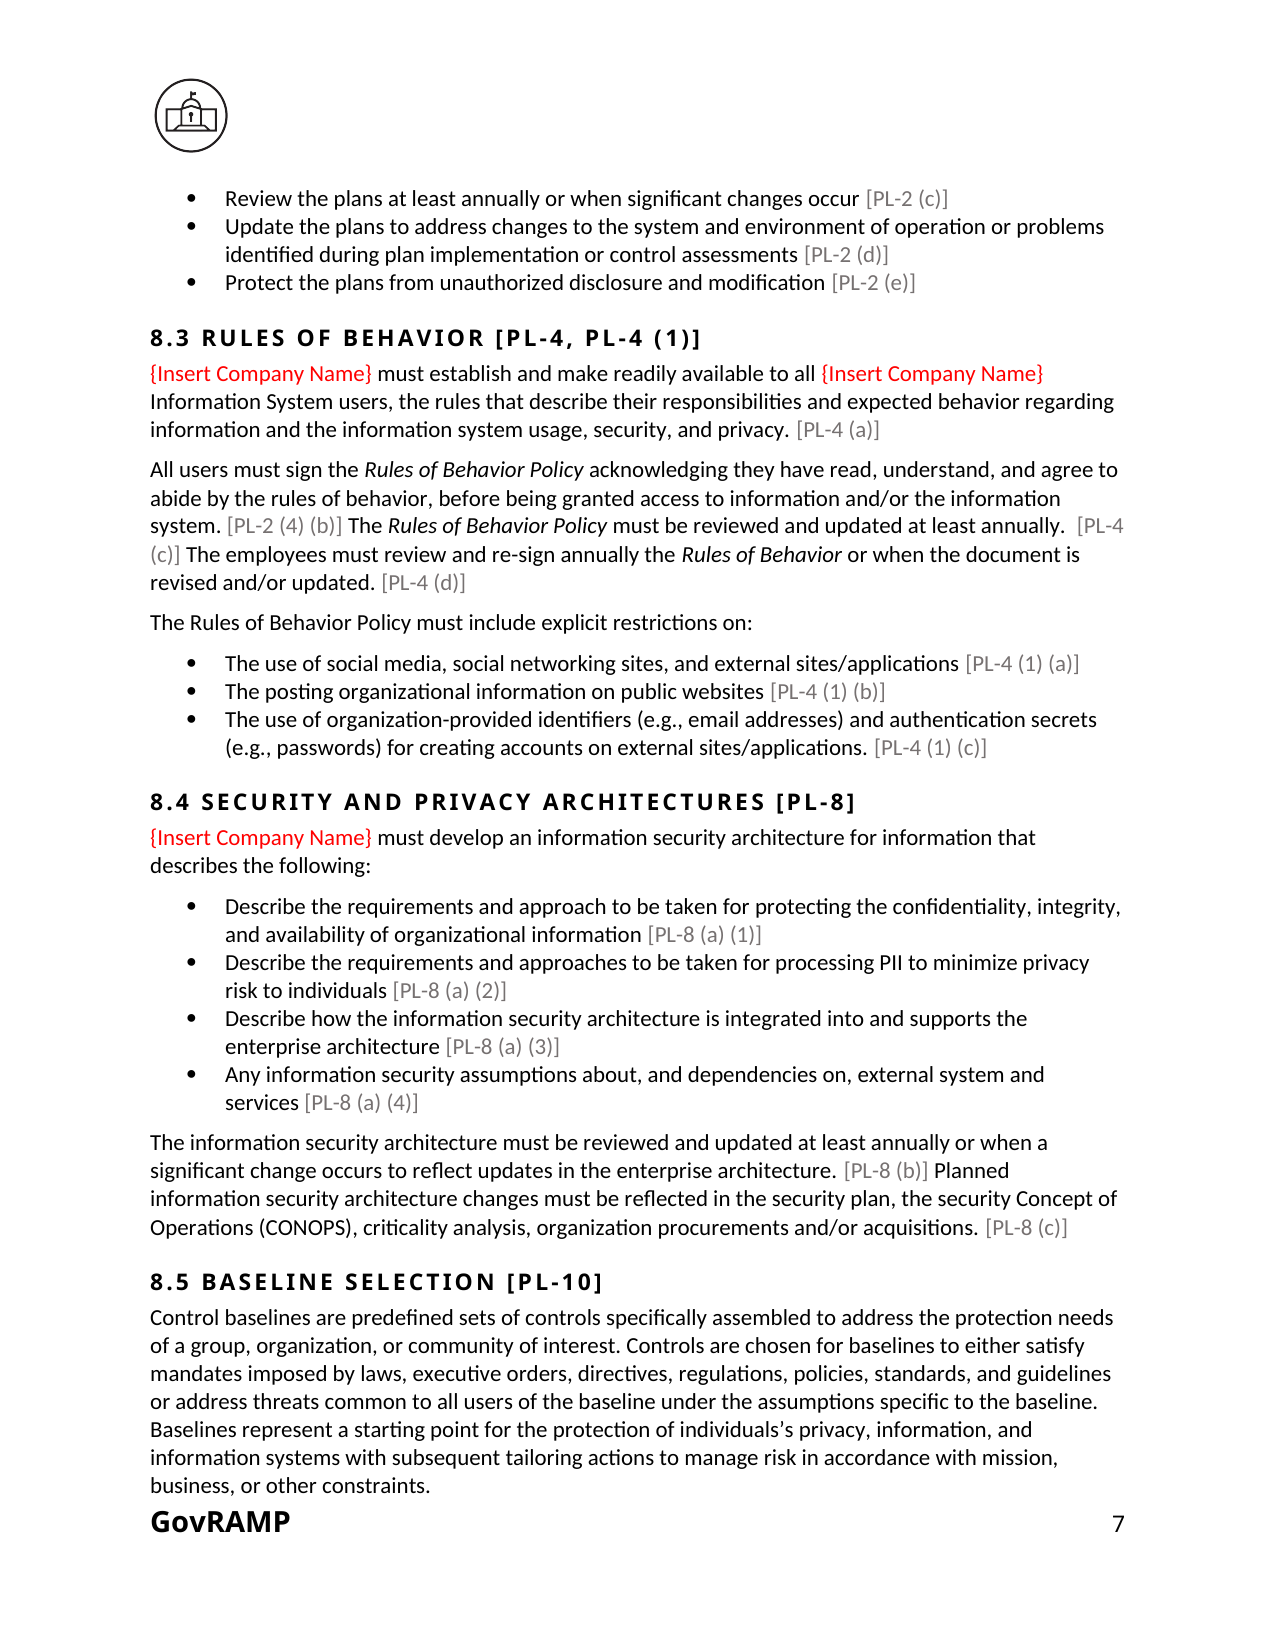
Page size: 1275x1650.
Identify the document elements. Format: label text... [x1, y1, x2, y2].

text {Insert Company Name} must develop an information security architecture for information that describes the following: [150, 823, 1125, 879]
text The information security architecture must be reviewed and updated at least annually or when a significant change occurs to reflect updates in the enterprise architecture. [PL-8 (b)] Planned information security architecture changes must be reflected in the security plan, the security Concept of Operations (CONOPS), criticality analysis, organization procurements and/or acquisitions. [PL-8 (c)] [150, 1128, 1125, 1241]
list The use of organization-provided identifiers (e.g., email addresses) and authentication secrets (e.g., passwords) for creating accounts on external sites/applications. [PL-4 (1) (c)] [187, 705, 1125, 761]
picture [150, 75, 232, 157]
list Update the plans to address changes to the system and environment of operation or problems identified during plan implementation or control assessments [PL-2 (d)] [187, 212, 1125, 268]
text 8.4 Security and Privacy Architectures [PL-8] [150, 786, 1125, 817]
list Any information security assumptions about, and dependencies on, external system and services [PL-8 (a) (4)] [187, 1060, 1125, 1116]
list The use of social media, social networking sites, and external sites/applications [PL-4 (1) (a)] [187, 649, 1125, 677]
list Protect the plans from unauthorized disclosure and modification [PL-2 (e)] [187, 268, 1125, 297]
list The posting organizational information on public websites [PL-4 (1) (b)] [187, 677, 1125, 705]
list Describe the requirements and approach to be taken for protecting the confidentiality, integrity, and availability of organizational information [PL-8 (a) (1)] [187, 892, 1125, 948]
text 8.5 Baseline Selection [PL-10] [150, 1266, 1125, 1297]
list Describe how the information security architecture is integrated into and supports the enterprise architecture [PL-8 (a) (3)] [187, 1004, 1125, 1060]
text 8.3 Rules of Behavior [PL-4, PL-4 (1)] [150, 322, 1125, 353]
list Describe the requirements and approaches to be taken for processing PII to minimize privacy risk to individuals [PL-8 (a) (2)] [187, 948, 1125, 1004]
list Review the plans at least annually or when significant changes occur [PL-2 (c)] [187, 184, 1125, 212]
text Control baselines are predefined sets of controls specifically assembled to address the protection needs of a group, organization, or community of interest. Controls are chosen for baselines to either satisfy mandates imposed by laws, executive orders, directives, regulations, policies, standards, and guidelines or address threats common to all users of the baseline under the assumptions specific to the baseline. Baselines represent a starting point for the protection of individuals’s privacy, information, and information systems with subsequent tailoring actions to manage risk in accordance with mission, business, or other constraints. [150, 1303, 1125, 1499]
text The Rules of Behavior Policy must include explicit restrictions on: [150, 608, 1125, 636]
text {Insert Company Name} must establish and make readily available to all {Insert Company Name} Information System users, the rules that describe their responsibilities and expected behavior regarding information and the information system usage, security, and privacy. [PL-4 (a)] [150, 359, 1125, 443]
text All users must sign the Rules of Behavior Policy acknowledging they have read, understand, and agree to abide by the rules of behavior, before being granted access to information and/or the information system. [PL-2 (4) (b)] The Rules of Behavior Policy must be reviewed and updated at least annually. [PL-4 (c)] The employees must review and re-sign annually the Rules of Behavior or when the document is revised and/or updated. [PL-4 (d)] [150, 456, 1125, 596]
